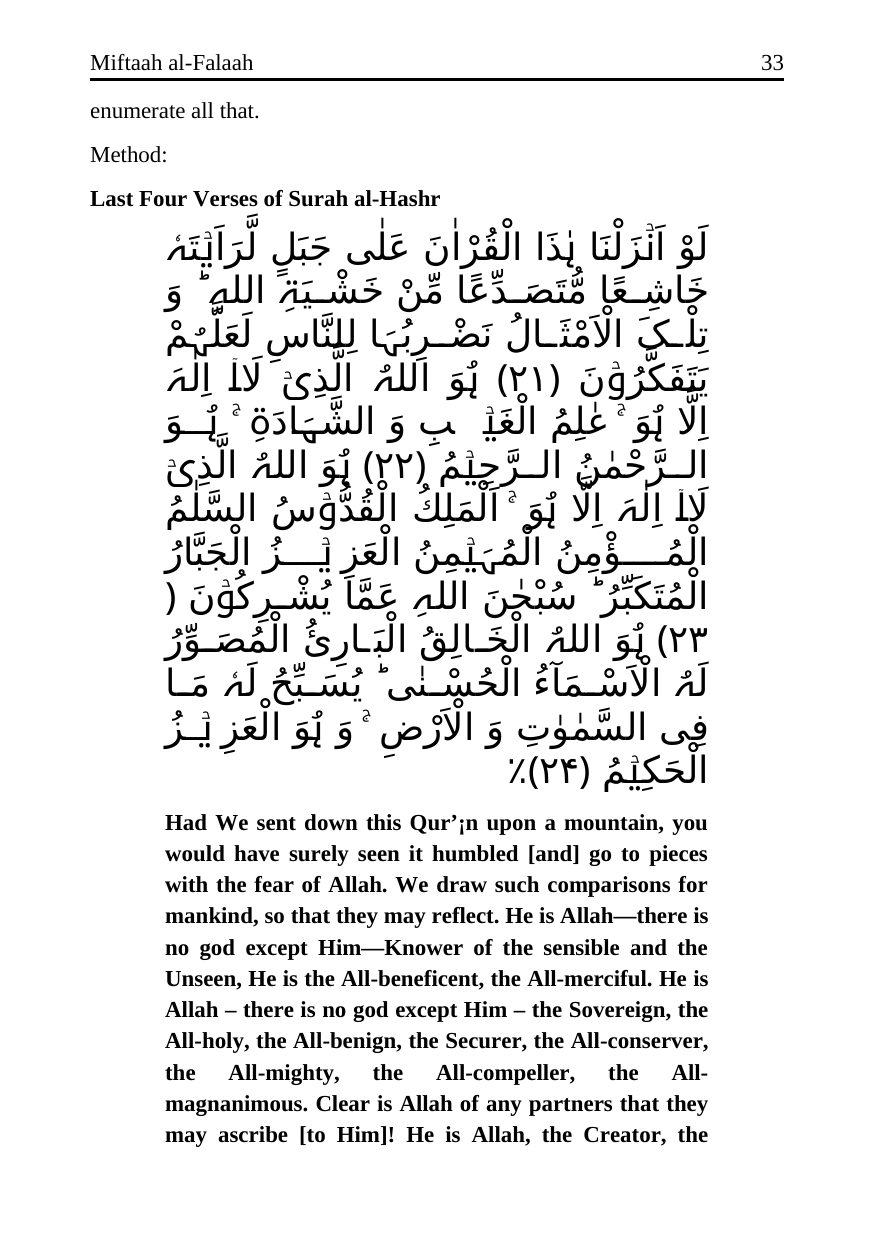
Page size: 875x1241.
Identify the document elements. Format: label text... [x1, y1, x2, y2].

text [90, 94, 784, 125]
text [165, 805, 709, 1149]
text Method: [90, 138, 784, 169]
text لَوْ اَنۡزَلْنَا ہٰذَا الْقُرْاٰنَ عَلٰی جَبَلٍ لَّرَاَیۡتَہٗ خَاشِعًا مُّتَصَدِّعًا مِّنْ خَشْیَۃِ اللہِ ؕ وَ تِلْکَ الْاَمْثَالُ نَضْرِبُہَا لِلنَّاسِ لَعَلَّہُمْ یَتَفَکَّرُوۡنَ ﴿۲۱﴾ ہُوَ اللہُ الَّذِیۡ لَاۤ اِلٰہَ اِلَّا ہُوَ ۚ عٰلِمُ الْغَیۡبِ وَ الشَّہَادَۃِ ۚ ہُوَ الرَّحْمٰنُ الرَّحِیۡمُ ﴿۲۲﴾ ہُوَ اللہُ الَّذِیۡ لَاۤ اِلٰہَ اِلَّا ہُوَ ۚ اَلْمَلِكُ الْقُدُّوۡسُ السَّلٰمُ الْمُؤْمِنُ الْمُہَیۡمِنُ الْعَزِیۡزُ الْجَبَّارُ الْمُتَکَبِّرُ ؕ سُبْحٰنَ اللہِ عَمَّا یُشْرِكُوۡنَ ﴿۲۳﴾ ہُوَ اللہُ الْخَالِقُ الْبَارِئُ الْمُصَوِّرُ لَہُ الْاَسْمَآءُ الْحُسْنٰی ؕ یُسَبِّحُ لَہٗ مَا فِی السَّمٰوٰتِ وَ الْاَرْضِ ۚ وَ ہُوَ الْعَزِیۡزُ الْحَکِیۡمُ ﴿۲۴﴾٪ [165, 225, 709, 793]
text Last Four Verses of Surah al-Hashr [90, 181, 784, 213]
